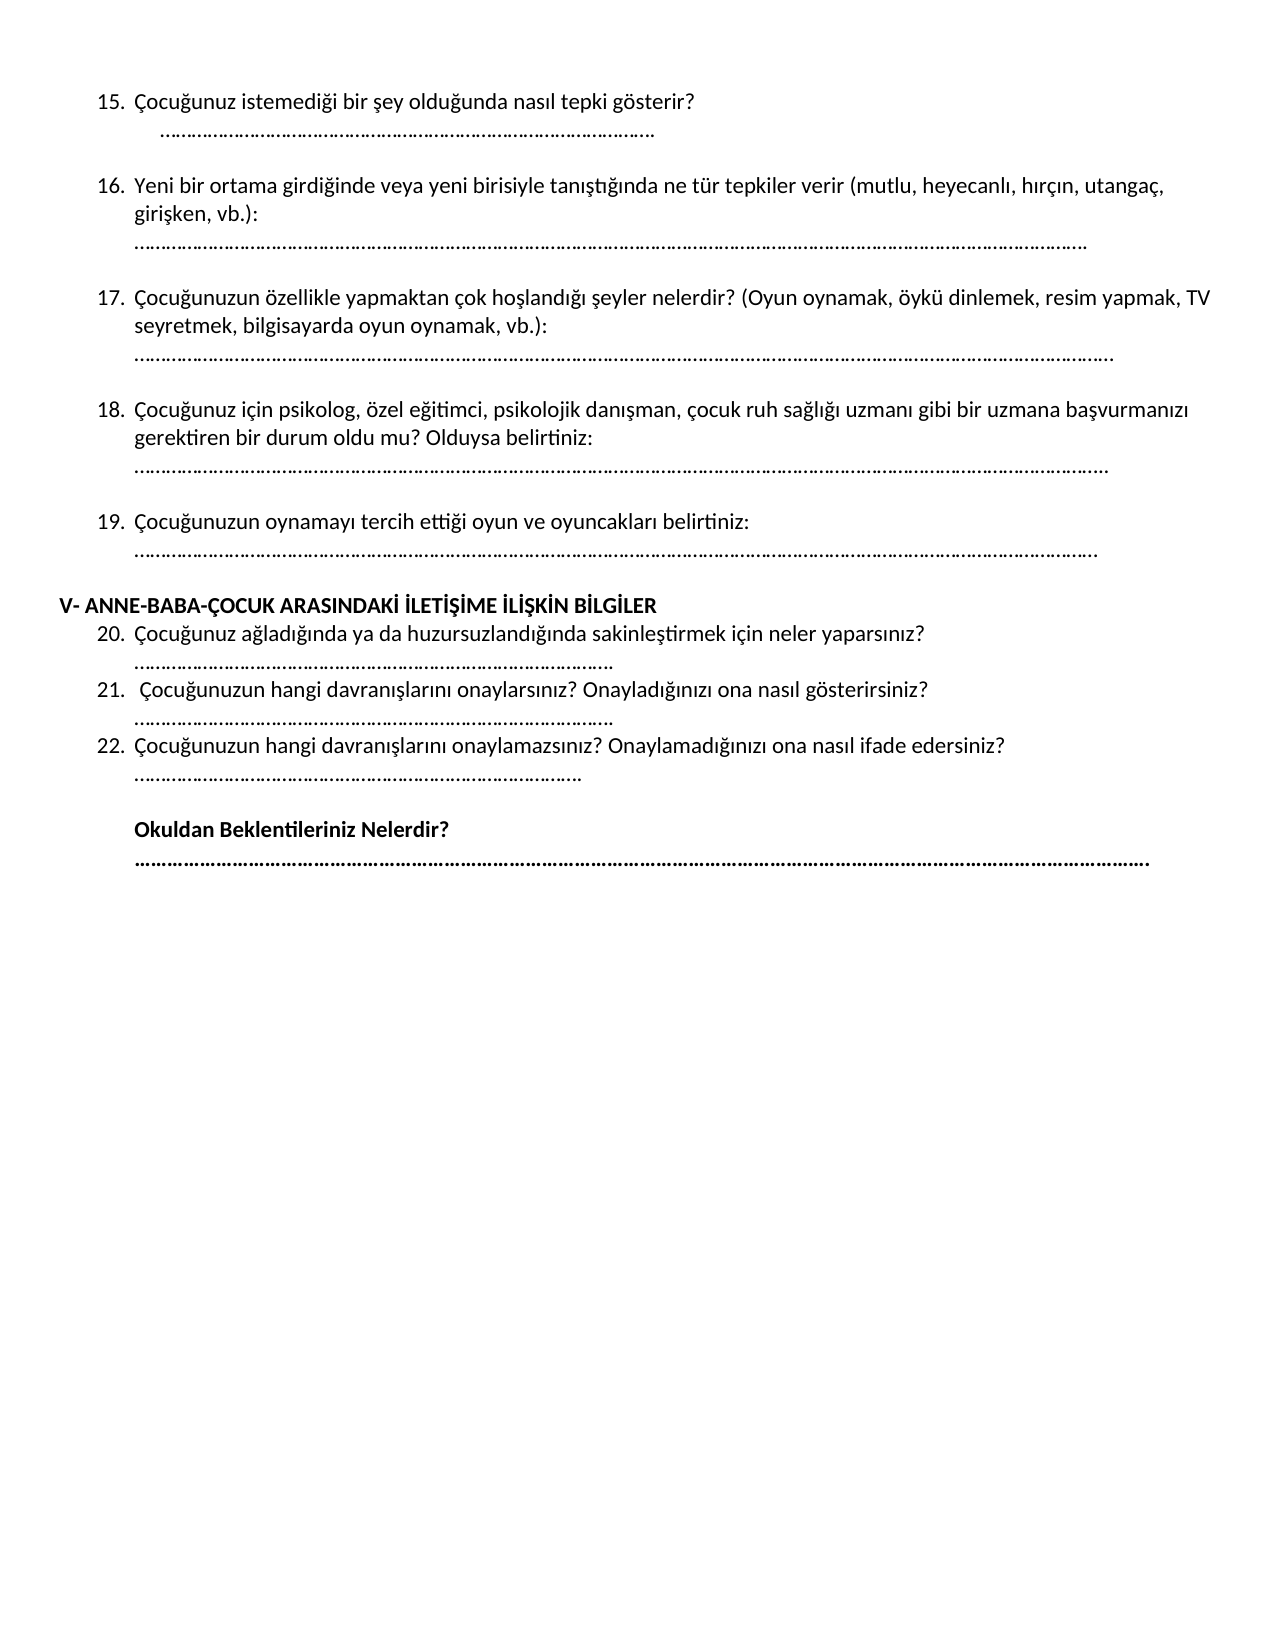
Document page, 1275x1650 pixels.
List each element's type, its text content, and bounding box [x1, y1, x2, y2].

list Çocuğunuzun özellikle yapmaktan çok hoşlandığı şeyler nelerdir? (Oyun oynamak, öykü dinlemek, resim yapmak, TV seyretmek, bilgisayarda oyun oynamak, vb.): [97, 283, 1216, 339]
text ………………………………………………………………………………………………………………………………………………………………. [59, 227, 1216, 255]
text ………………………………………………………………………………………………………………………………………………………………….. [59, 451, 1216, 479]
text …………………………………………………………………………………. [59, 115, 1216, 143]
text ………………………………………………………………………………………………………………………………………………………………… [59, 535, 1216, 563]
list Çocuğunuzun oynamayı tercih ettiği oyun ve oyuncakları belirtiniz: [97, 507, 1216, 535]
list Çocuğunuz istemediği bir şey olduğunda nasıl tepki gösterir? [97, 87, 1216, 115]
text Okuldan Beklentileriniz Nelerdir? [59, 816, 1216, 844]
list Çocuğunuz için psikolog, özel eğitimci, psikolojik danışman, çocuk ruh sağlığı uzmanı gibi bir uzmana başvurmanızı gerektiren bir durum oldu mu? Olduysa belirtiniz: [97, 395, 1216, 451]
text ……………………………………………………………………………………………………………………………………………………………………. [59, 844, 1216, 872]
list Çocuğunuzun hangi davranışlarını onaylamazsınız? Onaylamadığınızı ona nasıl ifade edersiniz? [97, 732, 1216, 759]
list Çocuğunuzun hangi davranışlarını onaylarsınız? Onayladığınızı ona nasıl gösterirsiniz? ………………………………………………………………………………. [97, 676, 1216, 732]
text …………………………………………………………………………. [59, 759, 1216, 788]
list Çocuğunuz ağladığında ya da huzursuzlandığında sakinleştirmek için neler yaparsınız? ………………………………………………………………………………. [97, 619, 1216, 676]
text …………………………………………………………………………………………………………………………………………………………………… [59, 339, 1216, 367]
text V- ANNE-BABA-ÇOCUK ARASINDAKİ İLETİŞİME İLİŞKİN BİLGİLER [59, 591, 1216, 619]
list Yeni bir ortama girdiğinde veya yeni birisiyle tanıştığında ne tür tepkiler verir (mutlu, heyecanlı, hırçın, utangaç, girişken, vb.): [97, 171, 1216, 227]
